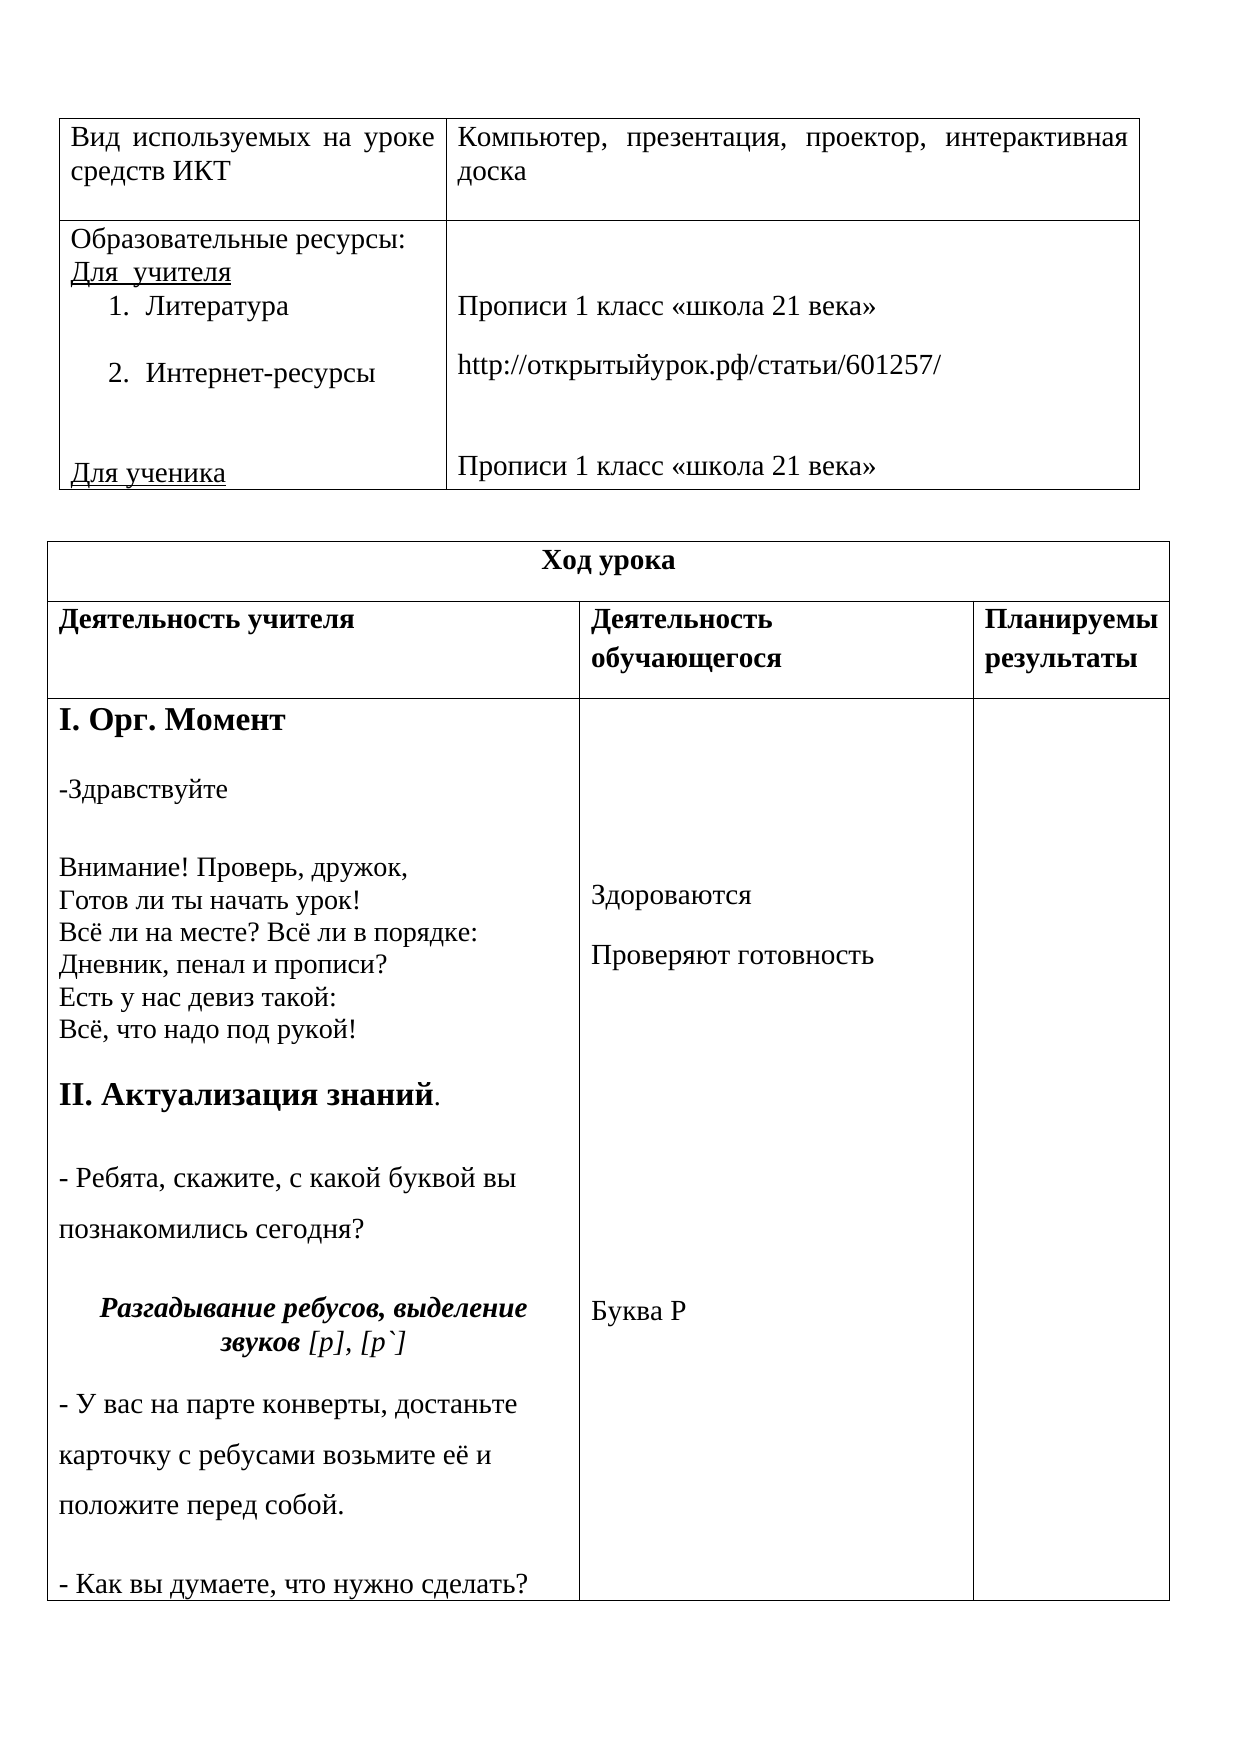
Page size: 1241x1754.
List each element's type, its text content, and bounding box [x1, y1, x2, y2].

table_cell Деятельность обучающегося [580, 602, 973, 698]
table_cell Компьютер, презентация, проектор, интерактивная доска [447, 119, 1139, 220]
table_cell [580, 699, 973, 1600]
table_cell Планируемы результаты [974, 602, 1169, 698]
table_cell Прописи 1 класс «школа 21 века» http://открытыйурок.рф/статьи/601257/ Прописи 1 класс «школа 21 века» [447, 221, 1139, 489]
table_header Ход урока [48, 542, 1169, 601]
table_cell [974, 699, 1169, 1600]
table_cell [48, 699, 579, 1600]
table_cell Вид используемых на уроке средств ИКТ [60, 119, 446, 220]
table_cell Образовательные ресурсы: Для учителя Литература Интернет-ресурсы Для ученика [60, 221, 446, 489]
table_cell Деятельность учителя [48, 602, 579, 698]
